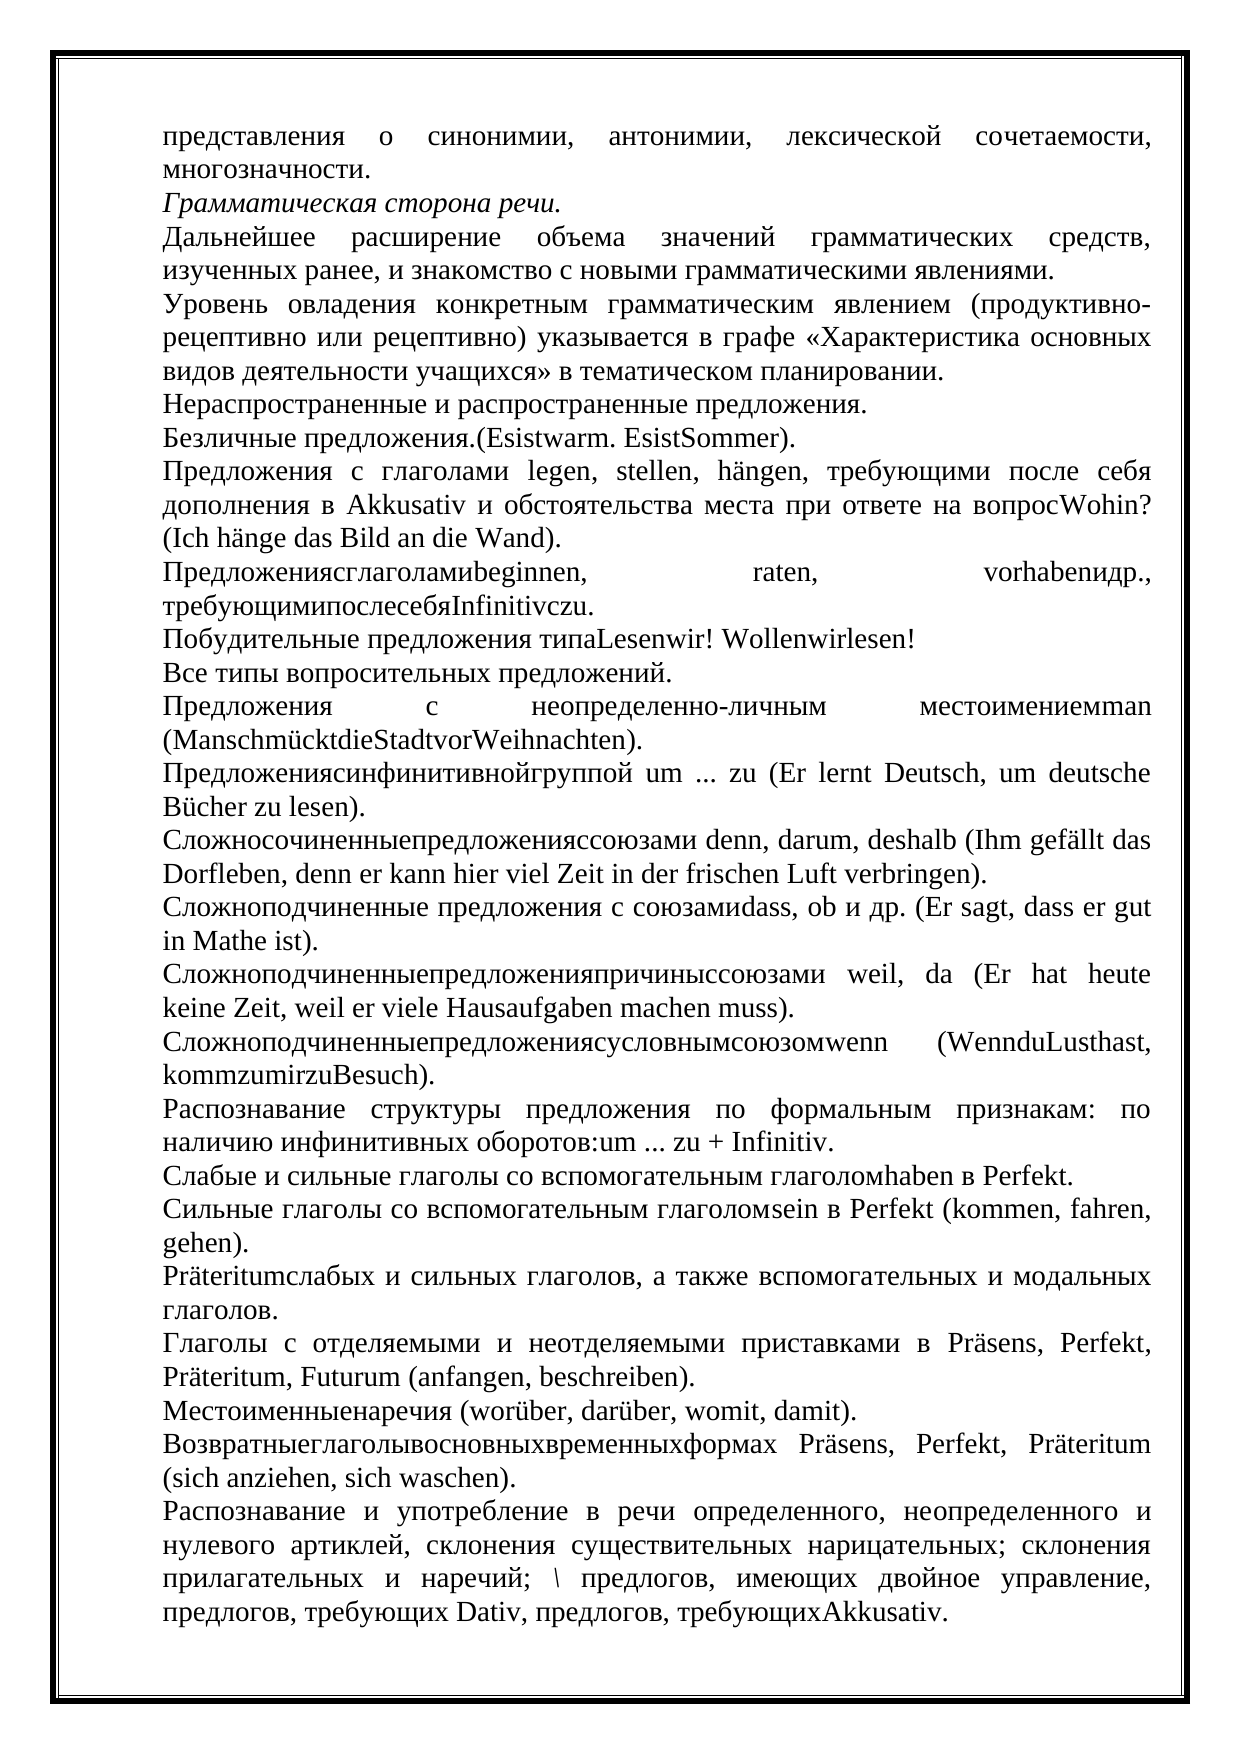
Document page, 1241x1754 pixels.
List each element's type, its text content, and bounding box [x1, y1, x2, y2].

text Нераспространенные и распространенные предложения. [162, 386, 1152, 420]
text Дальнейшее расширение объема значений грамматических средств, изученных ранее, и знакомство с новыми грамматическими явлениями. [162, 219, 1152, 286]
text Сложноподчиненныепредложениясусловнымсоюзомwenn (WennduLusthast, kommzumirzuBesuch). [162, 1024, 1152, 1091]
text Сложносочиненныепредложенияссоюзами denn, darum, deshalb (Ihm gefällt das Dorfleben, denn er kann hier viel Zeit in der frischen Luft verbringen). [162, 822, 1152, 889]
text Глаголы с отделяемыми и неотделяемыми приставками в Präsens, Perfekt, Präteritum, Futurum (anfangen, beschreiben). [162, 1326, 1152, 1393]
text Сложноподчиненные предложения с союзамиdass, ob и др. (Er sagt, dass er gut in Mathe ist). [162, 889, 1152, 957]
text Все типы вопросительных предложений. [162, 655, 1152, 688]
text Местоименныенаречия (worüber, darüber, womit, damit). [162, 1393, 1152, 1426]
text Побудительные предложения типаLesenwir! Wollenwirlesen! [162, 621, 1152, 655]
text Сложноподчиненныепредложенияпричиныссоюзами weil, da (Er hat heute keine Zeit, weil er viele Hausaufgaben machen muss). [162, 957, 1152, 1024]
text Распознавание структуры предложения по формальным признакам: по наличию инфинитивных оборотов:um ... zu + Infinitiv. [162, 1091, 1152, 1158]
text Предложениясглаголамиbeginnen, raten, vorhabenидр., требующимипослесебяInfinitivсzu. [162, 554, 1152, 621]
text Предложениясинфинитивнойгруппой um ... zu (Er lernt Deutsch, um deutsche Bücher zu lesen). [162, 755, 1152, 822]
text Слабые и сильные глаголы со вспомогательным глаголомhaben в Perfekt. [162, 1158, 1152, 1191]
text Распознавание и употребление в речи определенного, неопределенного и нулевого артиклей, склонения существительных нарицательных; склонения прилагательных и наречий; \ предлогов, имеющих двойное управление, предлогов, требующих Dativ, предлогов, требующихAkkusativ. [162, 1493, 1152, 1627]
text Грамматическая сторона речи. [162, 185, 1152, 219]
text Безличные предложения.(Esistwarm. EsistSommer). [162, 420, 1152, 453]
text Сильные глаголы со вспомогательным глаголомsein в Perfekt (kommen, fahren, gehen). [162, 1191, 1152, 1258]
text Предложения с глаголами legen, stellen, hängen, требующими после себя дополнения в Akkusativ и обстоятельства места при ответе на вопросWohin? (Ich hänge das Bild an die Wand). [162, 453, 1152, 554]
text Возвратныеглаголывосновныхвременныхформах Präsens, Perfekt, Präteritum (sich anziehen, sich waschen). [162, 1426, 1152, 1493]
text Уровень овладения конкретным грамматическим явлением (продуктивно-рецептивно или рецептивно) указывается в графе «Характеристика основных видов деятельности учащихся» в тематическом планировании. [162, 286, 1152, 386]
text Präteritumслабых и сильных глаголов, а также вспомогательных и модальных глаголов. [162, 1258, 1152, 1326]
text Предложения с неопределенно-личным местоимениемman (ManschmücktdieStadtvorWeihnachten). [162, 688, 1152, 755]
text представления о синонимии, антонимии, лексической сочетаемости, многозначности. [162, 118, 1152, 185]
